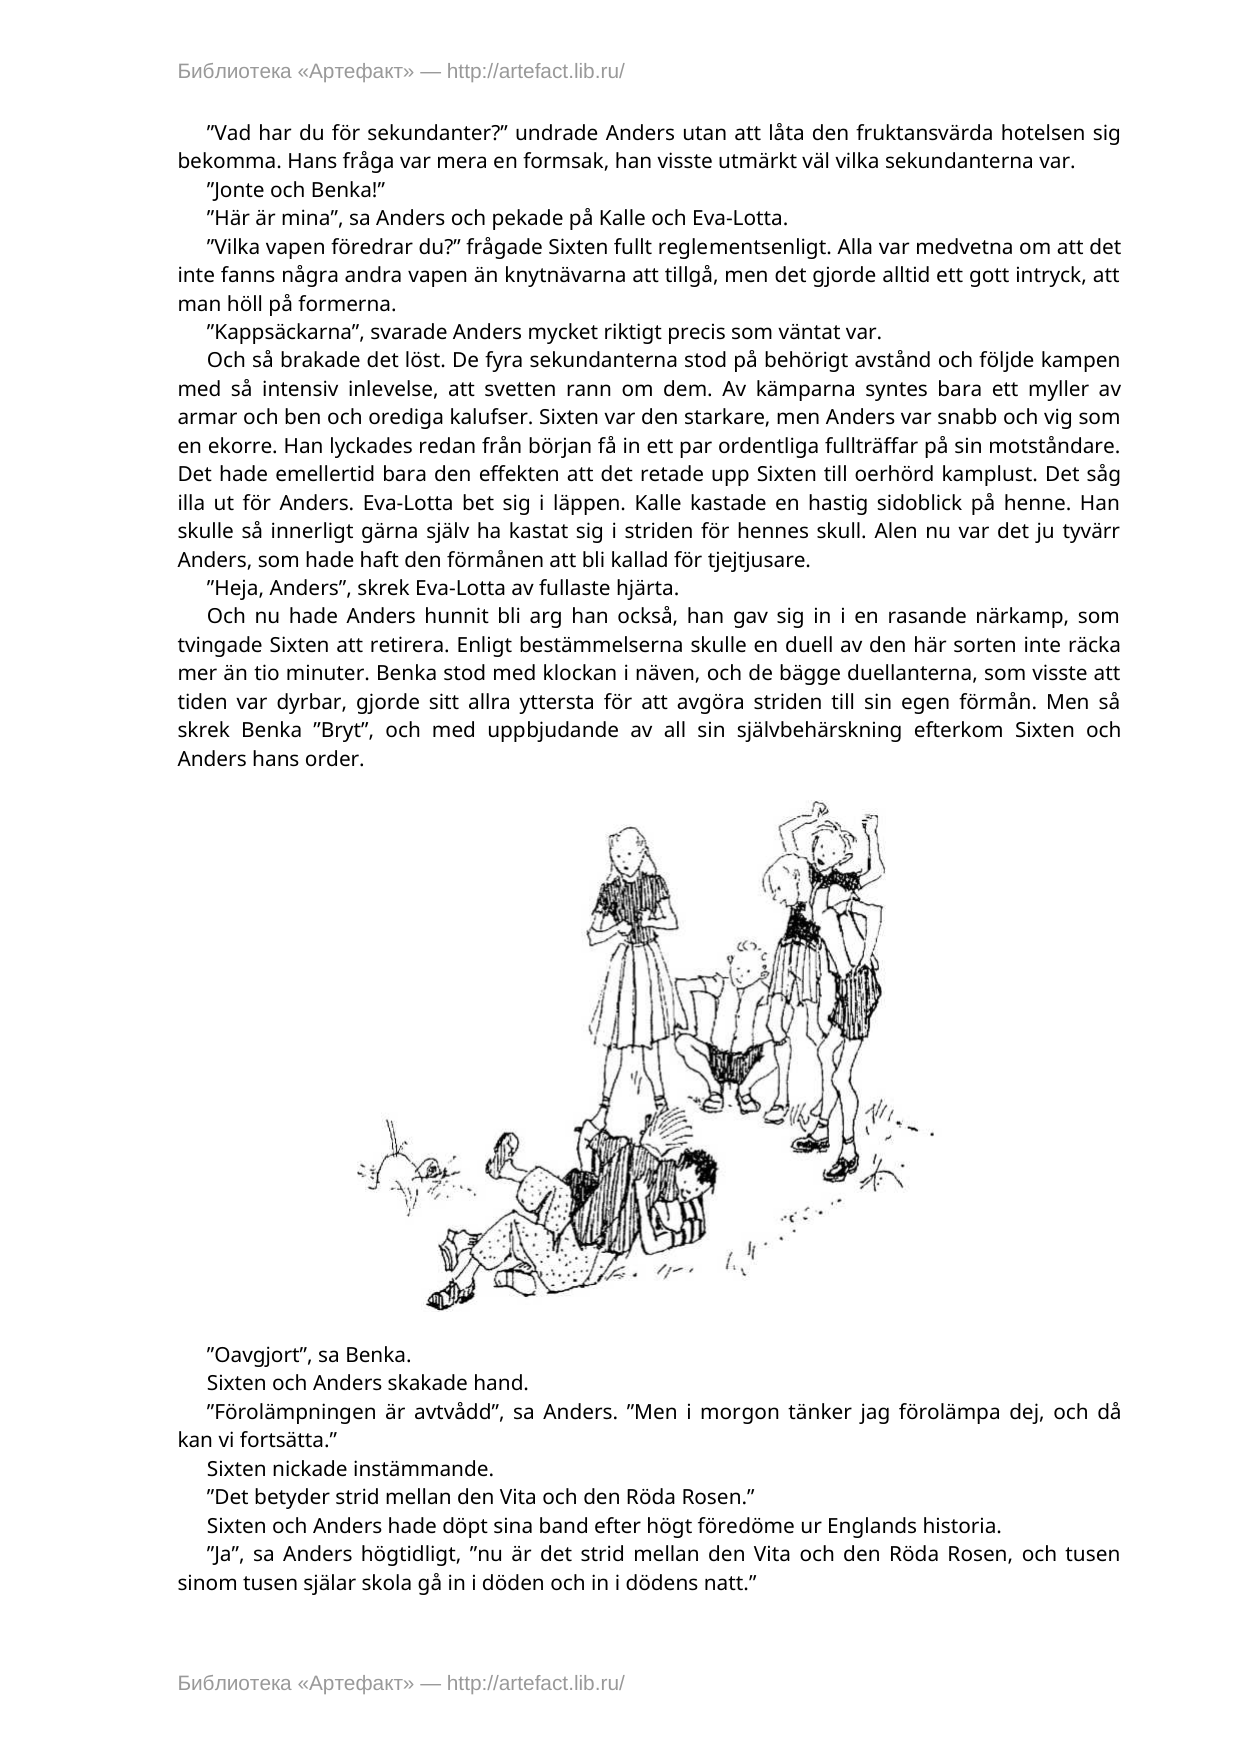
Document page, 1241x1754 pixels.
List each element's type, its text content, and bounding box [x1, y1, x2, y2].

text Och så brakade det löst. De fyra sekundanterna stod på behörigt avstånd och följde kampen med så intensiv inlevelse, att svetten rann om dem. Av kämparna syntes bara ett myller av armar och ben och orediga kalufser. Sixten var den starkare, men Anders var snabb och vig som en ekorre. Han lyckades redan från början få in ett par ordentliga fullträffar på sin motståndare. Det hade emellertid bara den effekten att det retade upp Sixten till oerhörd kamplust. Det såg illa ut för Anders. Eva-Lotta bet sig i läppen. Kalle kastade en hastig sidoblick på henne. Han skulle så innerligt gärna själv ha kastat sig i striden för hennes skull. Alen nu var det ju tyvärr Anders, som hade haft den förmånen att bli kallad för tjejtjusare. [177, 346, 1122, 573]
text ”Vilka vapen föredrar du?” frågade Sixten fullt reglementsenligt. Alla var medvetna om att det inte fanns några andra vapen än knytnävarna att tillgå, men det gjorde alltid ett gott intryck, att man höll på formerna. [177, 232, 1122, 317]
text Och nu hade Anders hunnit bli arg han också, han gav sig in i en rasande närkamp, som tvingade Sixten att retirera. Enligt bestämmelserna skulle en duell av den här sorten inte räcka mer än tio minuter. Benka stod med klockan i näven, och de bägge duellanterna, som visste att tiden var dyrbar, gjorde sitt allra yttersta för att avgöra striden till sin egen förmån. Men så skrek Benka ”Bryt”, och med uppbjudande av all sin självbehärskning efterkom Sixten och Anders hans order. [177, 602, 1122, 772]
text Sixten och Anders skakade hand. [177, 1368, 1122, 1397]
text Sixten och Anders hade döpt sina band efter högt föredöme ur Englands historia. [177, 1511, 1122, 1539]
text ”Vad har du för sekundanter?” undrade Anders utan att låta den fruktansvärda hotelsen sig bekomma. Hans fråga var mera en formsak, han visste utmärkt väl vilka sekundanterna var. [177, 118, 1122, 175]
text ”Här är mina”, sa Anders och pekade på Kalle och Eva-Lotta. [177, 203, 1122, 232]
text Sixten nickade instämmande. [177, 1454, 1122, 1482]
text ”Kappsäckarna”, svarade Anders mycket riktigt precis som väntat var. [177, 317, 1122, 346]
text ”Oavgjort”, sa Benka. [177, 1340, 1122, 1368]
text ”Heja, Anders”, skrek Eva-Lotta av fullaste hjärta. [177, 573, 1122, 602]
text ”Jonte och Benka!” [177, 175, 1122, 203]
text ”Ja”, sa Anders högtidligt, ”nu är det strid mellan den Vita och den Röda Rosen, och tusen sinom tusen själar skola gå in i döden och in i dödens natt.” [177, 1539, 1122, 1596]
text ”Det betyder strid mellan den Vita och den Röda Rosen.” [177, 1482, 1122, 1511]
text ”Förolämpningen är avtvådd”, sa Anders. ”Men i morgon tänker jag förolämpa dej, och då kan vi fortsätta.” [177, 1397, 1122, 1454]
picture [357, 800, 943, 1312]
